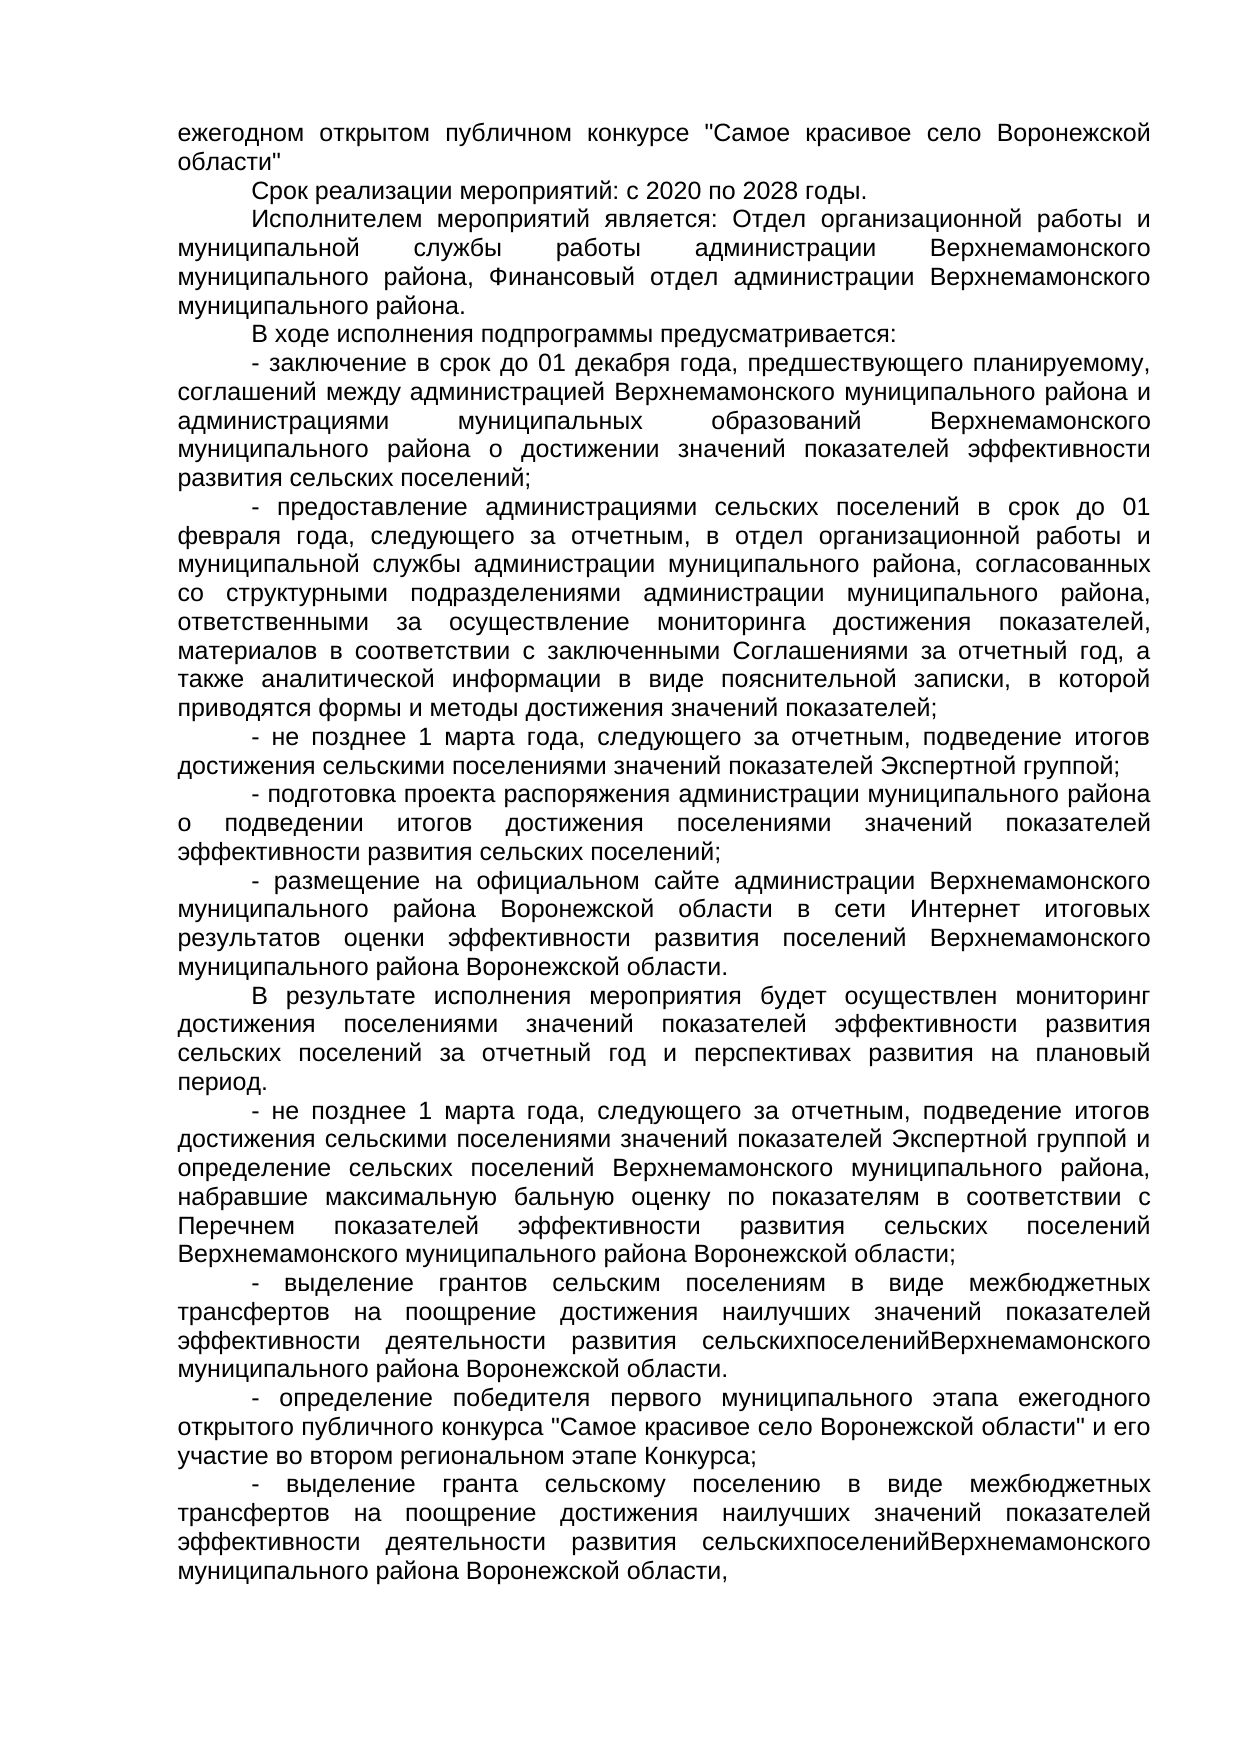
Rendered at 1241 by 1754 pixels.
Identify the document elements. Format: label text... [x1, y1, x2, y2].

text - выделение гранта сельскому поселению в виде межбюджетных трансфертов на поощрение достижения наилучших значений показателей эффективности деятельности развития сельскихпоселенийВерхнемамонского муниципального района Воронежской области, [177, 1469, 1152, 1584]
text - размещение на официальном сайте администрации Верхнемамонского муниципального района Воронежской области в сети Интернет итоговых результатов оценки эффективности развития поселений Верхнемамонского муниципального района Воронежской области. [177, 866, 1152, 981]
text В результате исполнения мероприятия будет осуществлен мониторинг достижения поселениями значений показателей эффективности развития сельских поселений за отчетный год и перспективах развития на плановый период. [177, 981, 1152, 1096]
text - не позднее 1 марта года, следующего за отчетным, подведение итогов достижения сельскими поселениями значений показателей Экспертной группой; [177, 722, 1152, 779]
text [177, 118, 1152, 176]
text - предоставление администрациями сельских поселений в срок до 01 февраля года, следующего за отчетным, в отдел организационной работы и муниципальной службы администрации муниципального района, согласованных со структурными подразделениями администрации муниципального района, ответственными за осуществление мониторинга достижения показателей, материалов в соответствии с заключенными Соглашениями за отчетный год, а также аналитической информации в виде пояснительной записки, в которой приводятся формы и методы достижения значений показателей; [177, 492, 1152, 722]
text В ходе исполнения подпрограммы предусматривается: [177, 319, 1152, 348]
text - определение победителя первого муниципального этапа ежегодного открытого публичного конкурса "Самое красивое село Воронежской области" и его участие во втором региональном этапе Конкурса; [177, 1383, 1152, 1469]
text - не позднее 1 марта года, следующего за отчетным, подведение итогов достижения сельскими поселениями значений показателей Экспертной группой и определение сельских поселений Верхнемамонского муниципального района, набравшие максимальную бальную оценку по показателям в соответствии с Перечнем показателей эффективности развития сельских поселений Верхнемамонского муниципального района Воронежской области; [177, 1096, 1152, 1268]
text - выделение грантов сельским поселениям в виде межбюджетных трансфертов на поощрение достижения наилучших значений показателей эффективности деятельности развития сельскихпоселенийВерхнемамонского муниципального района Воронежской области. [177, 1268, 1152, 1383]
text Исполнителем мероприятий является: Отдел организационной работы и муниципальной службы работы администрации Верхнемамонского муниципального района, Финансовый отдел администрации Верхнемамонского муниципального района. [177, 204, 1152, 319]
text - подготовка проекта распоряжения администрации муниципального района о подведении итогов достижения поселениями значений показателей эффективности развития сельских поселений; [177, 779, 1152, 866]
text - заключение в срок до 01 декабря года, предшествующего планируемому, соглашений между администрацией Верхнемамонского муниципального района и администрациями муниципальных образований Верхнемамонского муниципального района о достижении значений показателей эффективности развития сельских поселений; [177, 348, 1152, 492]
text Срок реализации мероприятий: с 2020 по 2028 годы. [177, 176, 1152, 204]
